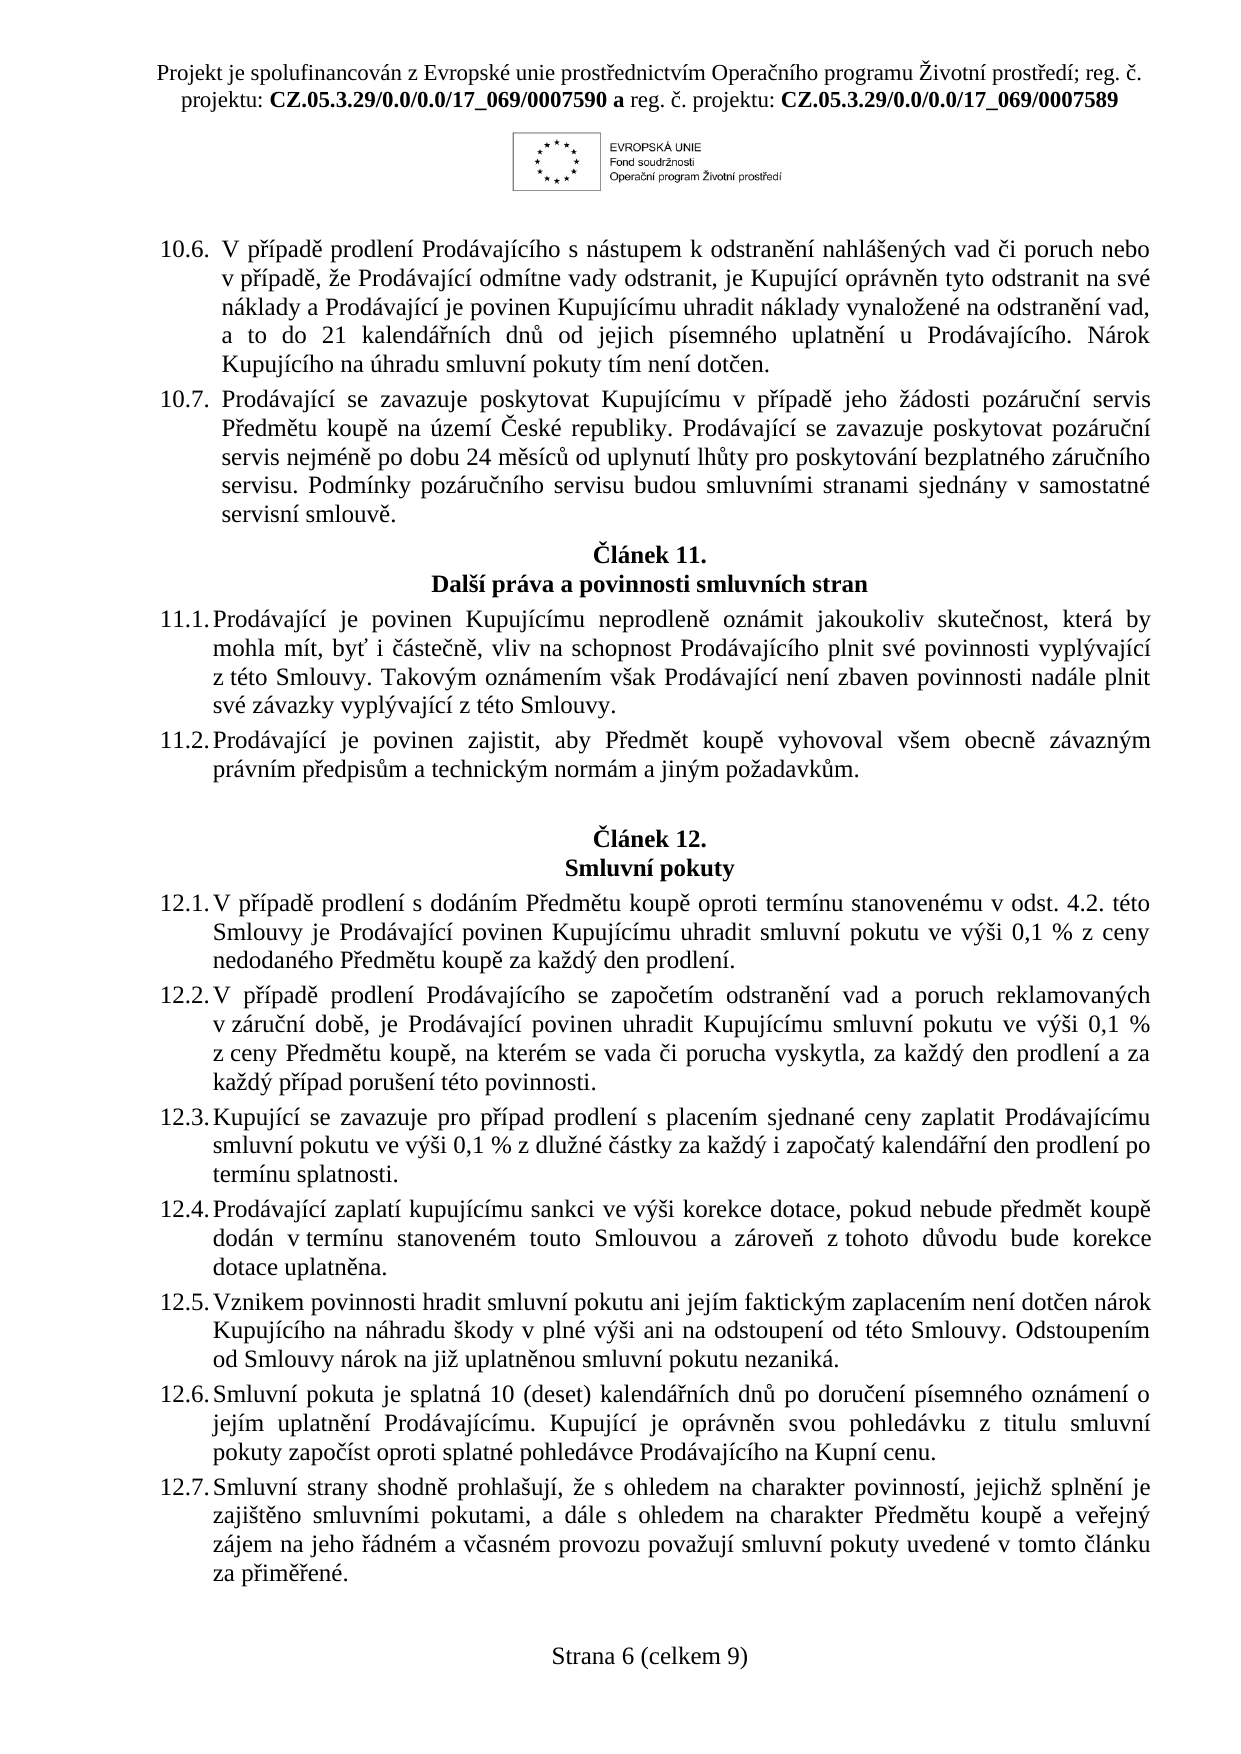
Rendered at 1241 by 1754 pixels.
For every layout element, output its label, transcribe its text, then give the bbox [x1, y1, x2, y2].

text Článek 11. [148, 540, 1152, 569]
text Další práva a povinnosti smluvních stran [148, 569, 1152, 598]
text Článek 12. [148, 824, 1152, 853]
list Prodávající zaplatí kupujícímu sankci ve výši korekce dotace, pokud nebude předmět koupě dodán v termínu stanoveném touto Smlouvou a zároveň z tohoto důvodu bude korekce dotace uplatněna. [159, 1194, 1152, 1280]
list Prodávající se zavazuje poskytovat Kupujícímu v případě jeho žádosti pozáruční servis Předmětu koupě na území České republiky. Prodávající se zavazuje poskytovat pozáruční servis nejméně po dobu 24 měsíců od uplynutí lhůty pro poskytování bezplatného záručního servisu. Podmínky pozáručního servisu budou smluvními stranami sjednány v samostatné servisní smlouvě. [159, 384, 1152, 528]
picture [493, 113, 806, 210]
list Kupující se zavazuje pro případ prodlení s placením sjednané ceny zaplatit Prodávajícímu smluvní pokutu ve výši 0,1 % z dlužné částky za každý i započatý kalendářní den prodlení po termínu splatnosti. [159, 1102, 1152, 1188]
list V případě prodlení Prodávajícího s nástupem k odstranění nahlášených vad či poruch nebo v případě, že Prodávající odmítne vady odstranit, je Kupující oprávněn tyto odstranit na své náklady a Prodávající je povinen Kupujícímu uhradit náklady vynaložené na odstranění vad, a to do 21 kalendářních dnů od jejich písemného uplatnění u Prodávajícího. Nárok Kupujícího na úhradu smluvní pokuty tím není dotčen. [159, 234, 1152, 378]
list Smluvní strany shodně prohlašují, že s ohledem na charakter povinností, jejichž splnění je zajištěno smluvními pokutami, a dále s ohledem na charakter Předmětu koupě a veřejný zájem na jeho řádném a včasném provozu považují smluvní pokuty uvedené v tomto článku za přiměřené. [159, 1472, 1152, 1587]
list Prodávající je povinen zajistit, aby Předmět koupě vyhovoval všem obecně závazným právním předpisům a technickým normám a jiným požadavkům. [159, 725, 1152, 783]
list Vznikem povinnosti hradit smluvní pokutu ani jejím faktickým zaplacením není dotčen nárok Kupujícího na náhradu škody v plné výši ani na odstoupení od této Smlouvy. Odstoupením od Smlouvy nárok na již uplatněnou smluvní pokutu nezaniká. [159, 1287, 1152, 1373]
list V případě prodlení s dodáním Předmětu koupě oproti termínu stanovenému v odst. 4.2. této Smlouvy je Prodávající povinen Kupujícímu uhradit smluvní pokutu ve výši 0,1 % z ceny nedodaného Předmětu koupě za každý den prodlení. [159, 888, 1152, 974]
list Prodávající je povinen Kupujícímu neprodleně oznámit jakoukoliv skutečnost, která by mohla mít, byť i částečně, vliv na schopnost Prodávajícího plnit své povinnosti vyplývající z této Smlouvy. Takovým oznámením však Prodávající není zbaven povinnosti nadále plnit své závazky vyplývající z této Smlouvy. [159, 604, 1152, 719]
text Smluvní pokuty [148, 853, 1152, 882]
list Smluvní pokuta je splatná 10 (deset) kalendářních dnů po doručení písemného oznámení o jejím uplatnění Prodávajícímu. Kupující je oprávněn svou pohledávku z titulu smluvní pokuty započíst oproti splatné pohledávce Prodávajícího na Kupní cenu. [159, 1379, 1152, 1465]
list V případě prodlení Prodávajícího se započetím odstranění vad a poruch reklamovaných v záruční době, je Prodávající povinen uhradit Kupujícímu smluvní pokutu ve výši 0,1 % z ceny Předmětu koupě, na kterém se vada či porucha vyskytla, za každý den prodlení a za každý případ porušení této povinnosti. [159, 980, 1152, 1095]
